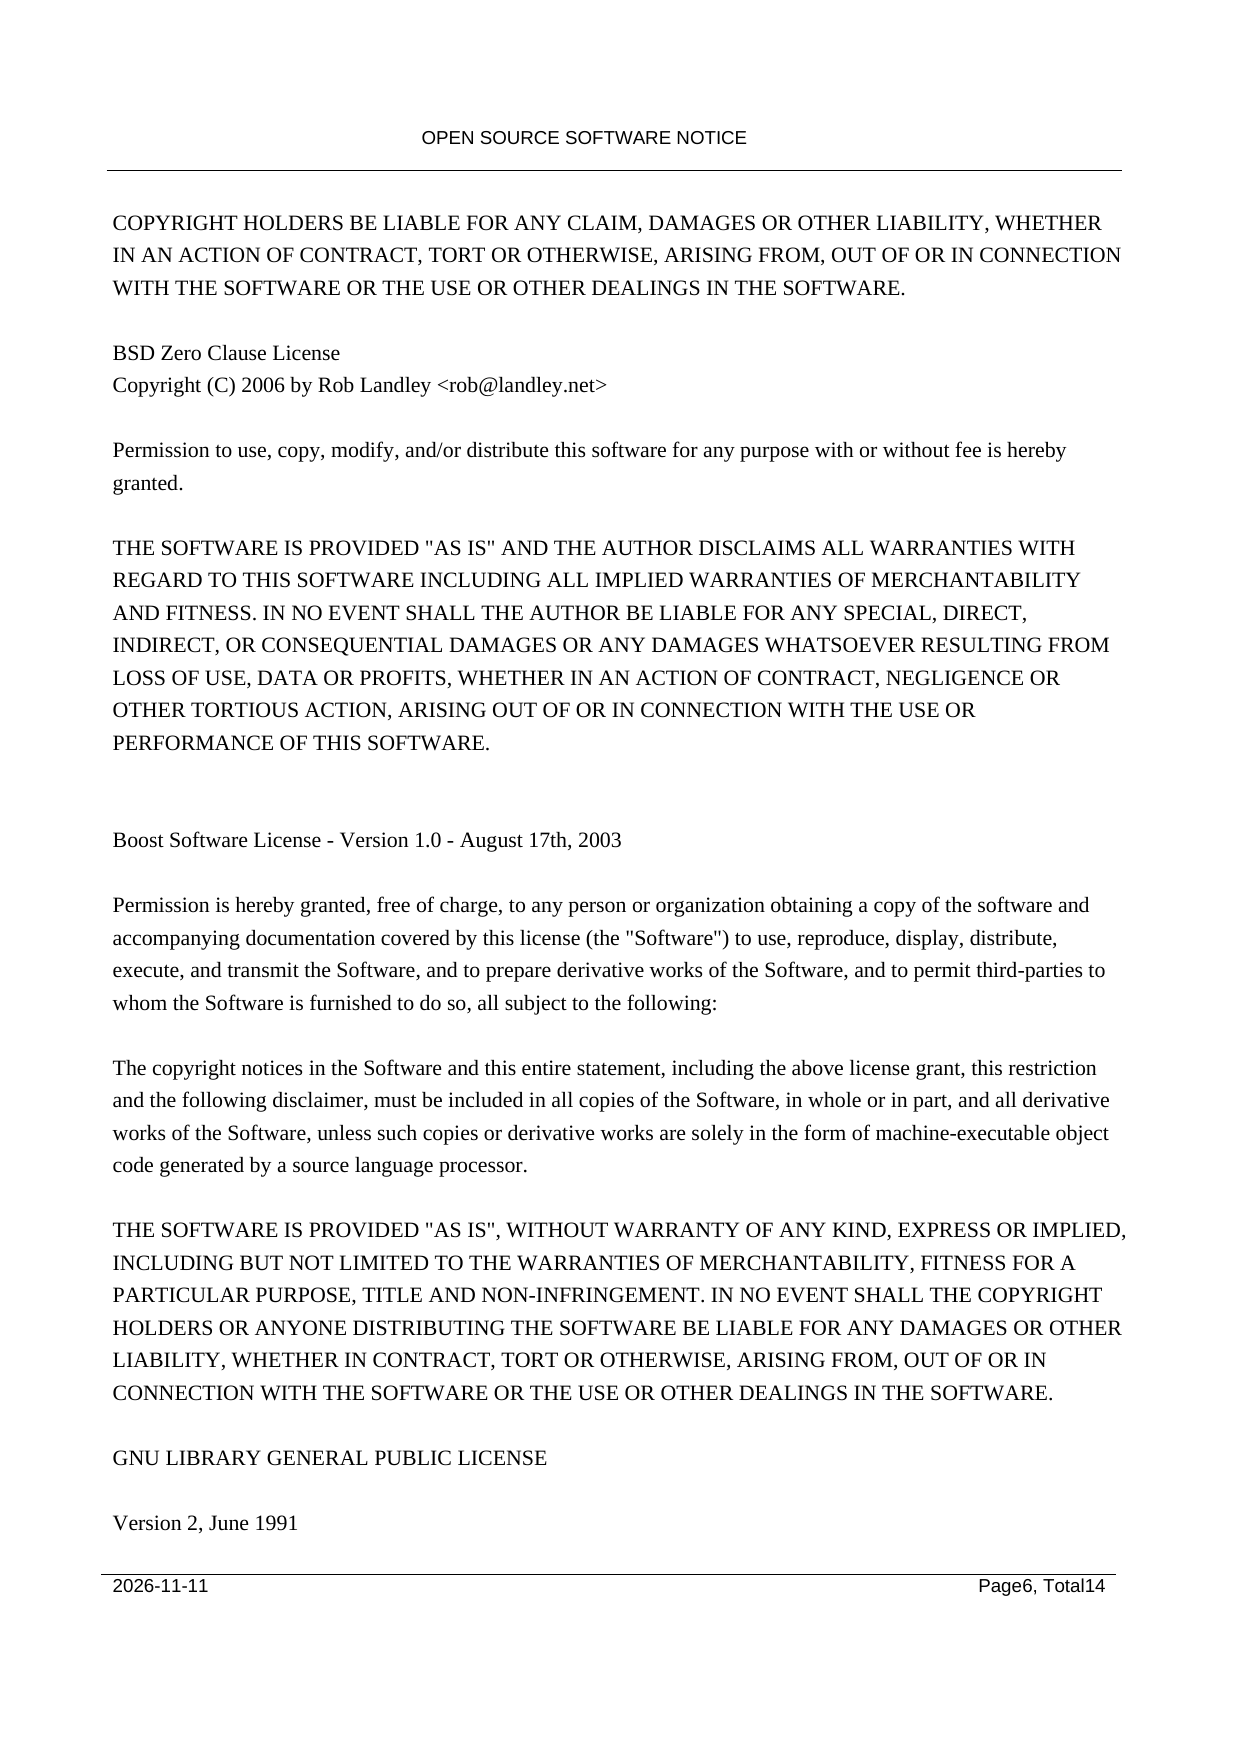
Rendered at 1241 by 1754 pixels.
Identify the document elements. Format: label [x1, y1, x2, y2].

text [112, 206, 1128, 1539]
